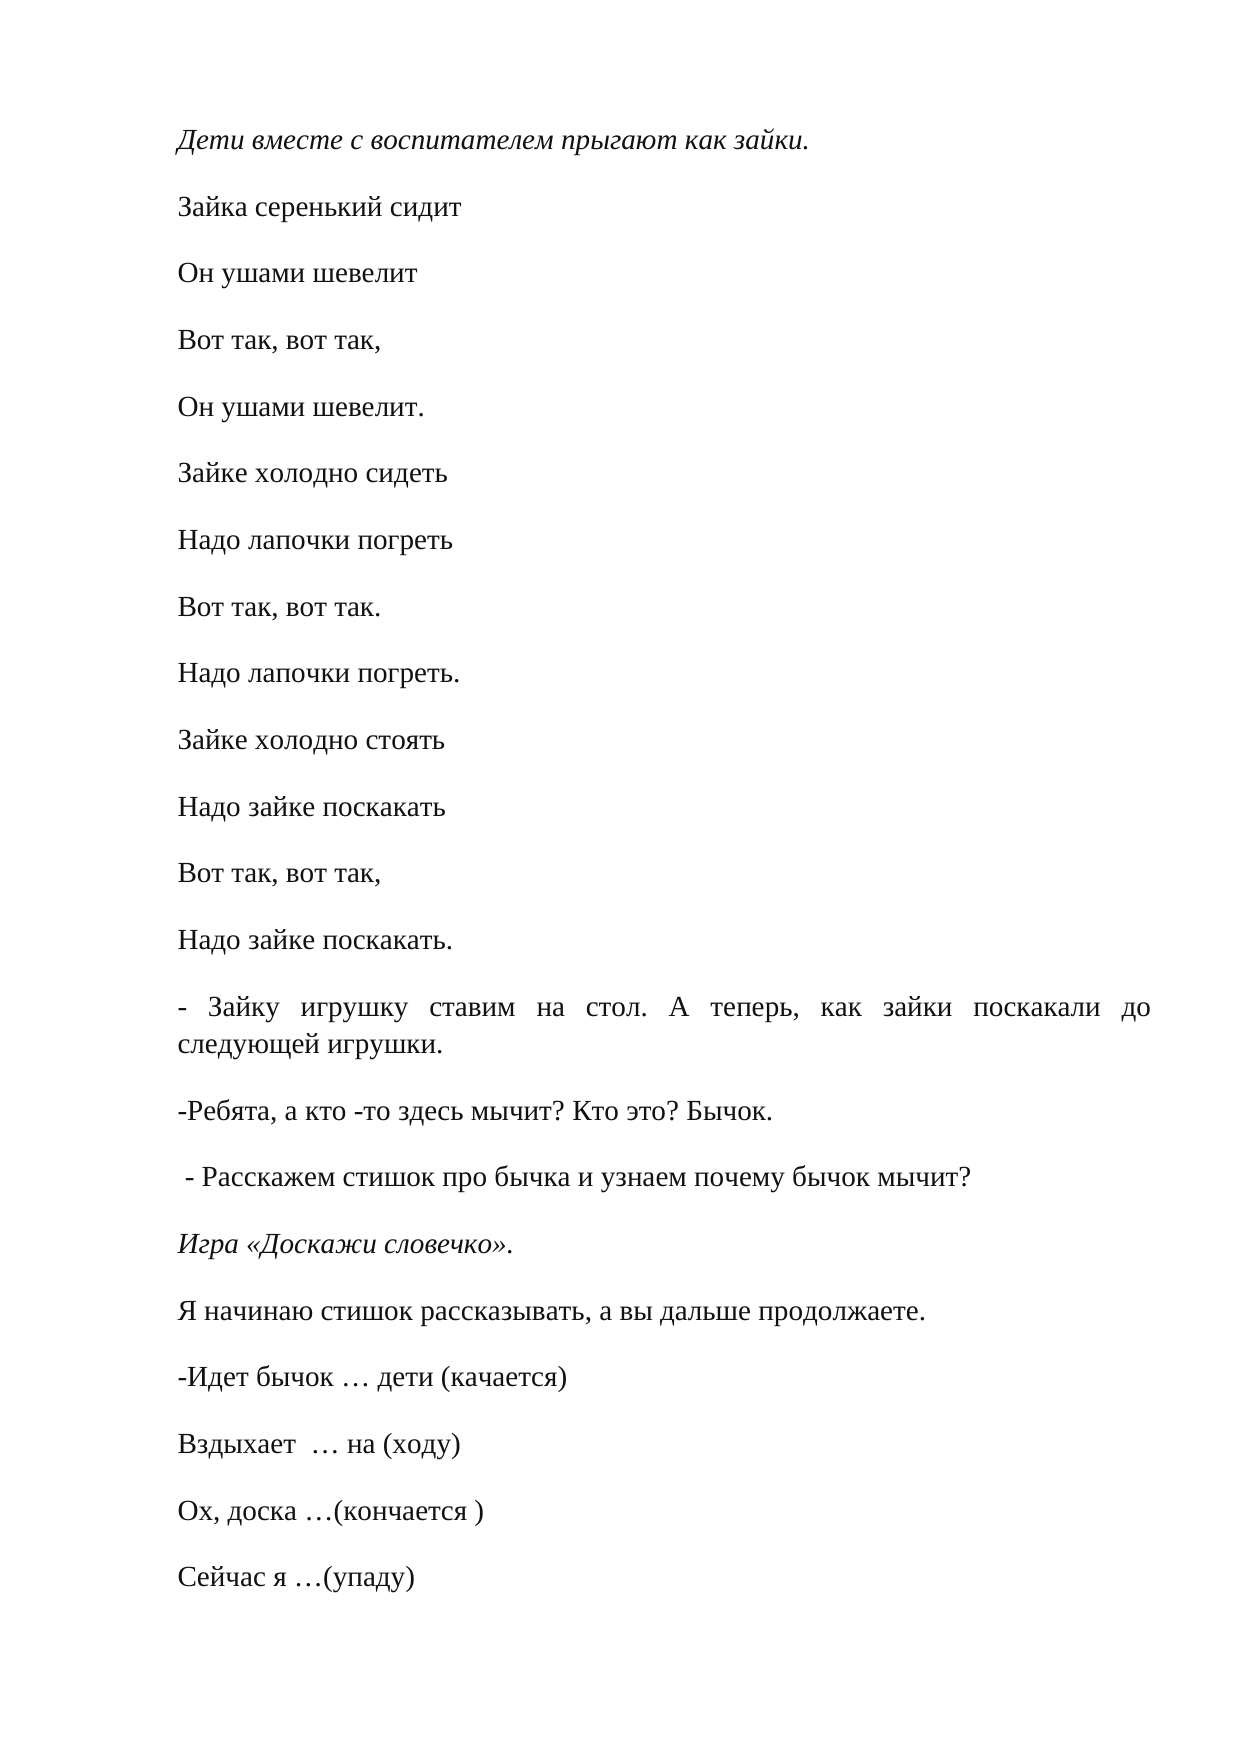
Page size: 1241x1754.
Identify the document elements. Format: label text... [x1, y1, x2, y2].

text Я начинаю стишок рассказывать, а вы дальше продолжаете. [177, 1289, 1152, 1326]
text Надо зайке поскакать [177, 785, 1152, 822]
text Сейчас я …(упаду) [177, 1556, 1152, 1593]
text - Зайку игрушку ставим на стол. А теперь, как зайки поскакали до следующей игрушки. [177, 985, 1152, 1060]
text Надо зайке поскакать. [177, 918, 1152, 956]
text Ох, доска …(кончается ) [177, 1489, 1152, 1526]
text -Идет бычок … дети (качается) [177, 1356, 1152, 1393]
text Вот так, вот так, [177, 318, 1152, 356]
text Зайка серенький сидит [177, 185, 1152, 222]
text Вот так, вот так, [177, 851, 1152, 889]
text Игра «Доскажи словечко». [177, 1222, 1152, 1260]
text Вздыхает … на (ходу) [177, 1422, 1152, 1460]
text Зайке холодно сидеть [177, 451, 1152, 489]
text Он ушами шевелит. [177, 385, 1152, 422]
text - Расскажем стишок про бычка и узнаем почему бычок мычит? [177, 1156, 1152, 1193]
text Надо лапочки погреть. [177, 651, 1152, 689]
text Вот так, вот так. [177, 585, 1152, 622]
text -Ребята, а кто -то здесь мычит? Кто это? Бычок. [177, 1089, 1152, 1126]
text Дети вместе с воспитателем прыгают как зайки. [177, 118, 1152, 156]
text Зайке холодно стоять [177, 718, 1152, 756]
text Он ушами шевелит [177, 251, 1152, 289]
text Надо лапочки погреть [177, 518, 1152, 556]
